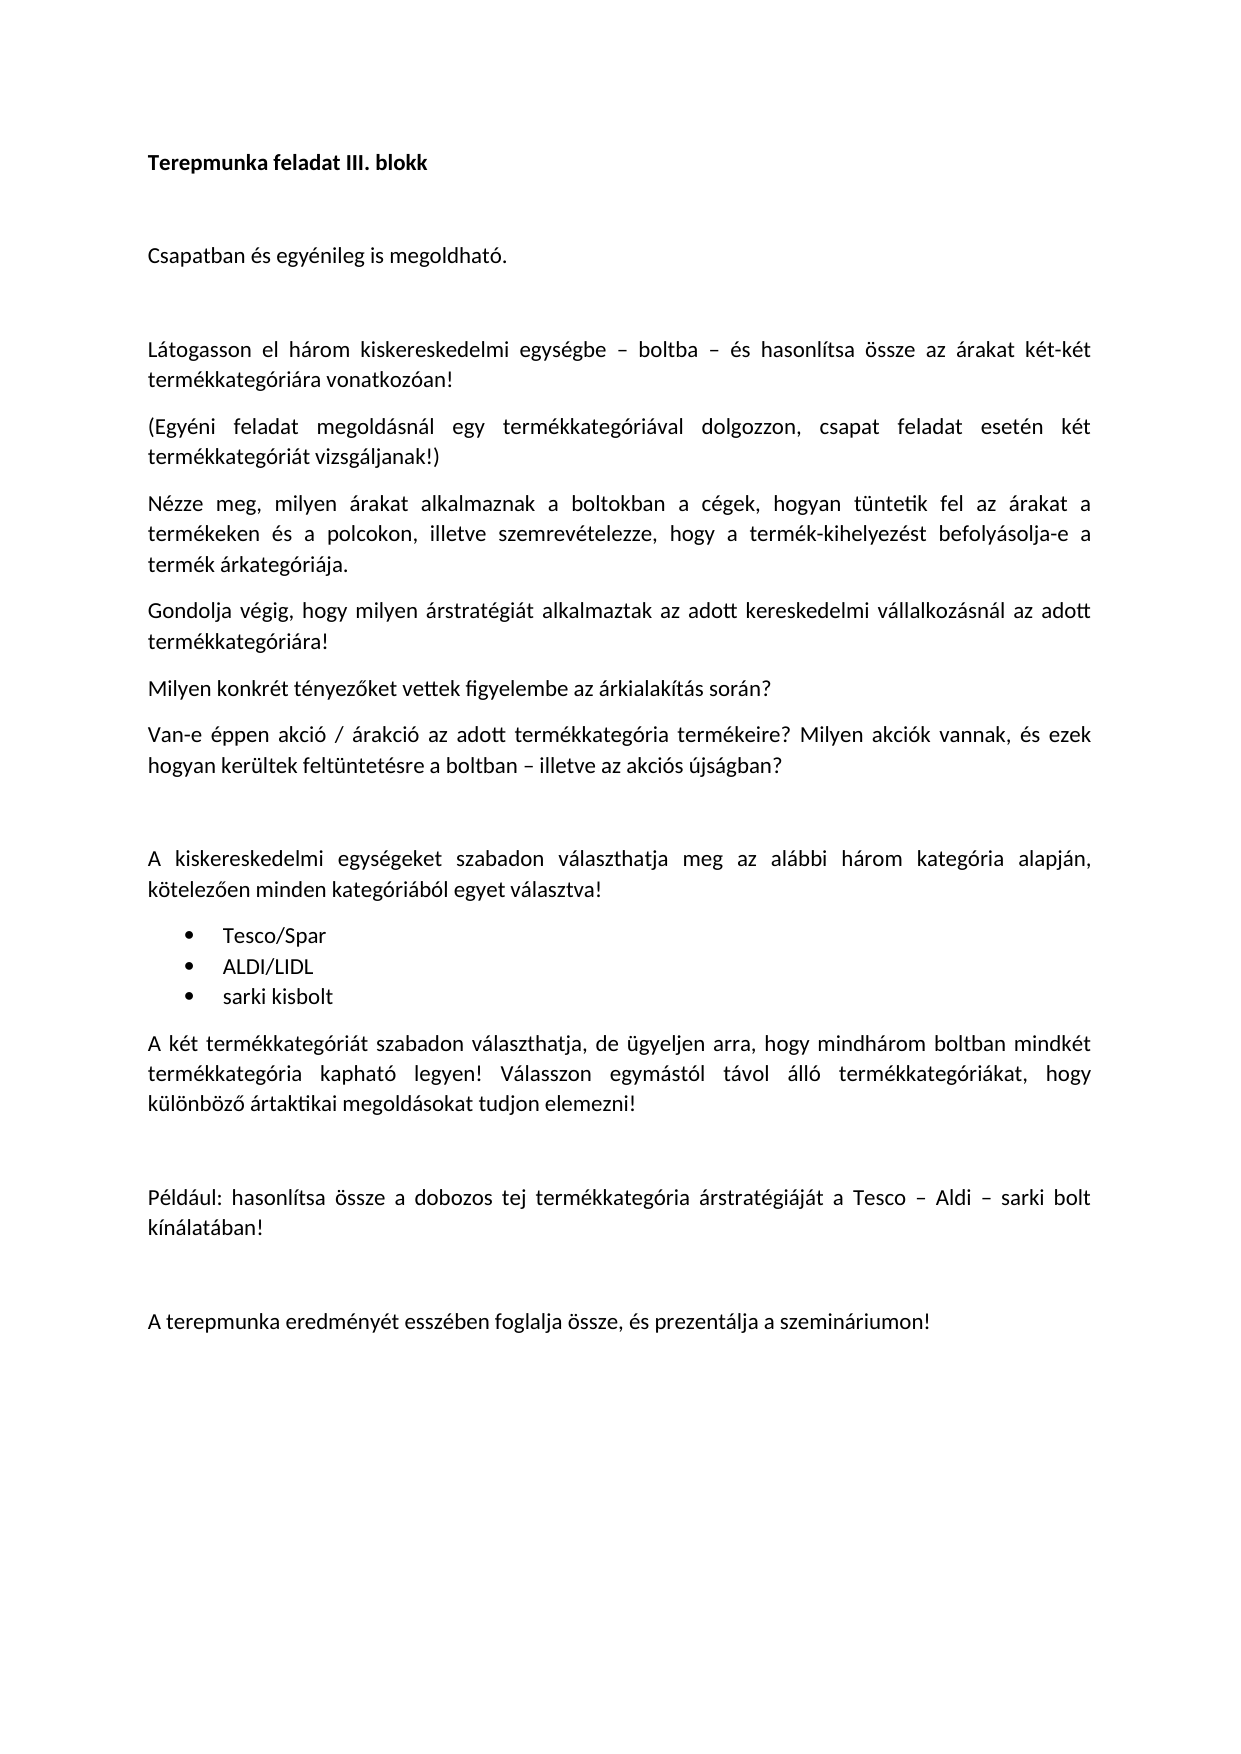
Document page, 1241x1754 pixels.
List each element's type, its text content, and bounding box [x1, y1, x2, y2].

text (Egyéni feladat megoldásnál egy termékkategóriával dolgozzon, csapat feladat esetén két termékkategóriát vizsgáljanak!) [148, 412, 1093, 470]
text Látogasson el három kiskereskedelmi egységbe – boltba – és hasonlítsa össze az árakat két-két termékkategóriára vonatkozóan! [148, 335, 1093, 393]
text Van-e éppen akció / árakció az adott termékkategória termékeire? Milyen akciók vannak, és ezek hogyan kerültek feltüntetésre a boltban – illetve az akciós újságban? [148, 721, 1093, 779]
text A két termékkategóriát szabadon választhatja, de ügyeljen arra, hogy mindhárom boltban mindkét termékkategória kapható legyen! Válasszon egymástól távol álló termékkategóriákat, hogy különböző ártaktikai megoldásokat tudjon elemezni! [148, 1029, 1093, 1117]
list ALDI/LIDL [185, 952, 1093, 980]
text A terepmunka eredményét esszében foglalja össze, és prezentálja a szemináriumon! [148, 1307, 1093, 1335]
list Tesco/Spar [185, 922, 1093, 949]
list sarki kisbolt [185, 982, 1093, 1010]
text Csapatban és egyénileg is megoldható. [148, 241, 1093, 269]
text Terepmunka feladat III. blokk [148, 148, 1093, 176]
text Milyen konkrét tényezőket vettek figyelembe az árkialakítás során? [148, 674, 1093, 702]
text Nézze meg, milyen árakat alkalmaznak a boltokban a cégek, hogyan tüntetik fel az árakat a termékeken és a polcokon, illetve szemrevételezze, hogy a termék-kihelyezést befolyásolja-e a termék árkategóriája. [148, 489, 1093, 578]
text Gondolja végig, hogy milyen árstratégiát alkalmaztak az adott kereskedelmi vállalkozásnál az adott termékkategóriára! [148, 597, 1093, 655]
text Például: hasonlítsa össze a dobozos tej termékkategória árstratégiáját a Tesco – Aldi – sarki bolt kínálatában! [148, 1183, 1093, 1241]
text A kiskereskedelmi egységeket szabadon választhatja meg az alábbi három kategória alapján, kötelezően minden kategóriából egyet választva! [148, 844, 1093, 903]
